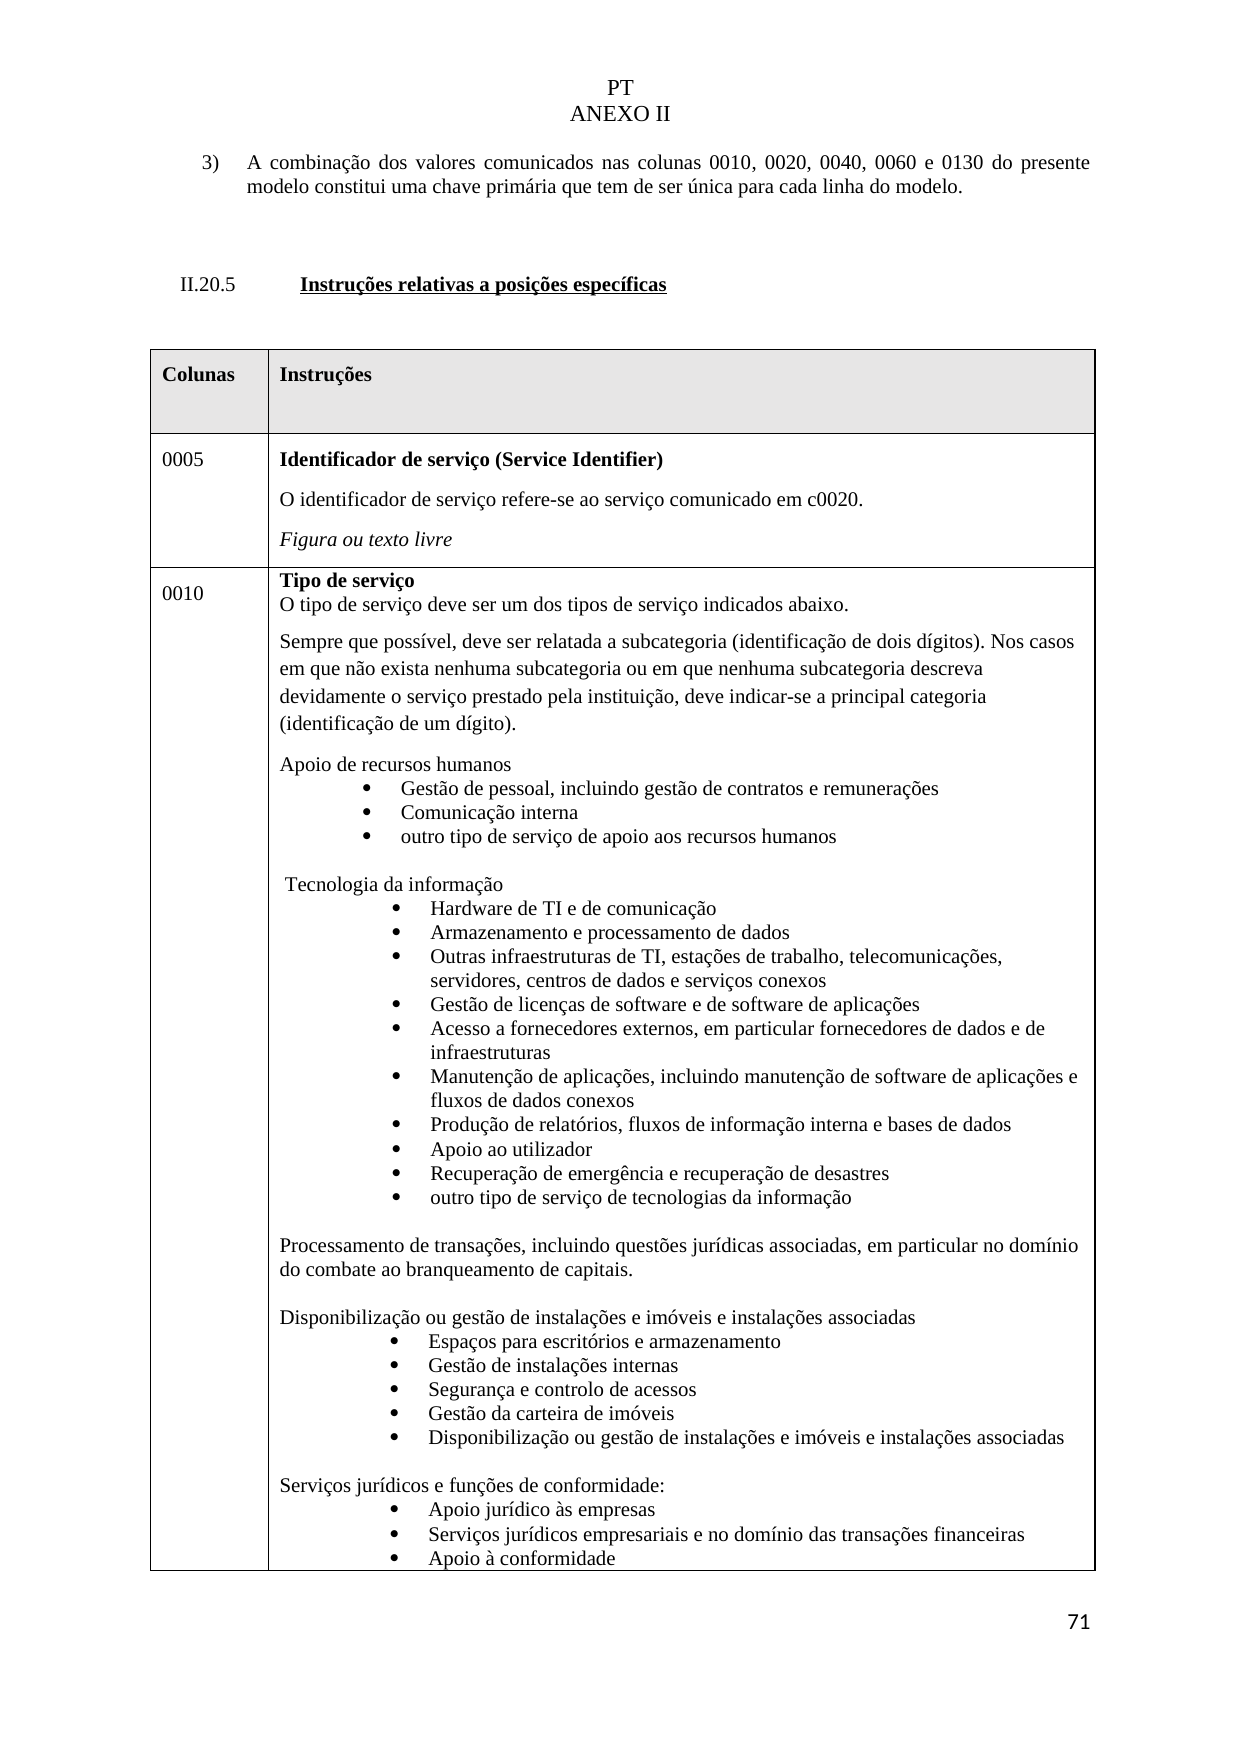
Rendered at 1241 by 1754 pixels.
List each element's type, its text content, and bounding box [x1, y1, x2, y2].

list A combinação dos valores comunicados nas colunas 0010, 0020, 0040, 0060 e 0130 do presente modelo constitui uma chave primária que tem de ser única para cada linha do modelo. [202, 150, 1090, 198]
text Instruções relativas a posições específicas [180, 272, 1090, 296]
table_header Instruções [269, 350, 1094, 433]
table_cell Identificador de serviço (Service Identifier) O identificador de serviço refere-se ao serviço comunicado em c0020. Figura ou texto livre [269, 434, 1094, 567]
table_cell 0005 [151, 434, 268, 567]
table_cell 0010 [151, 568, 268, 1569]
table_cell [269, 568, 1094, 1569]
table_header Colunas [151, 350, 268, 433]
